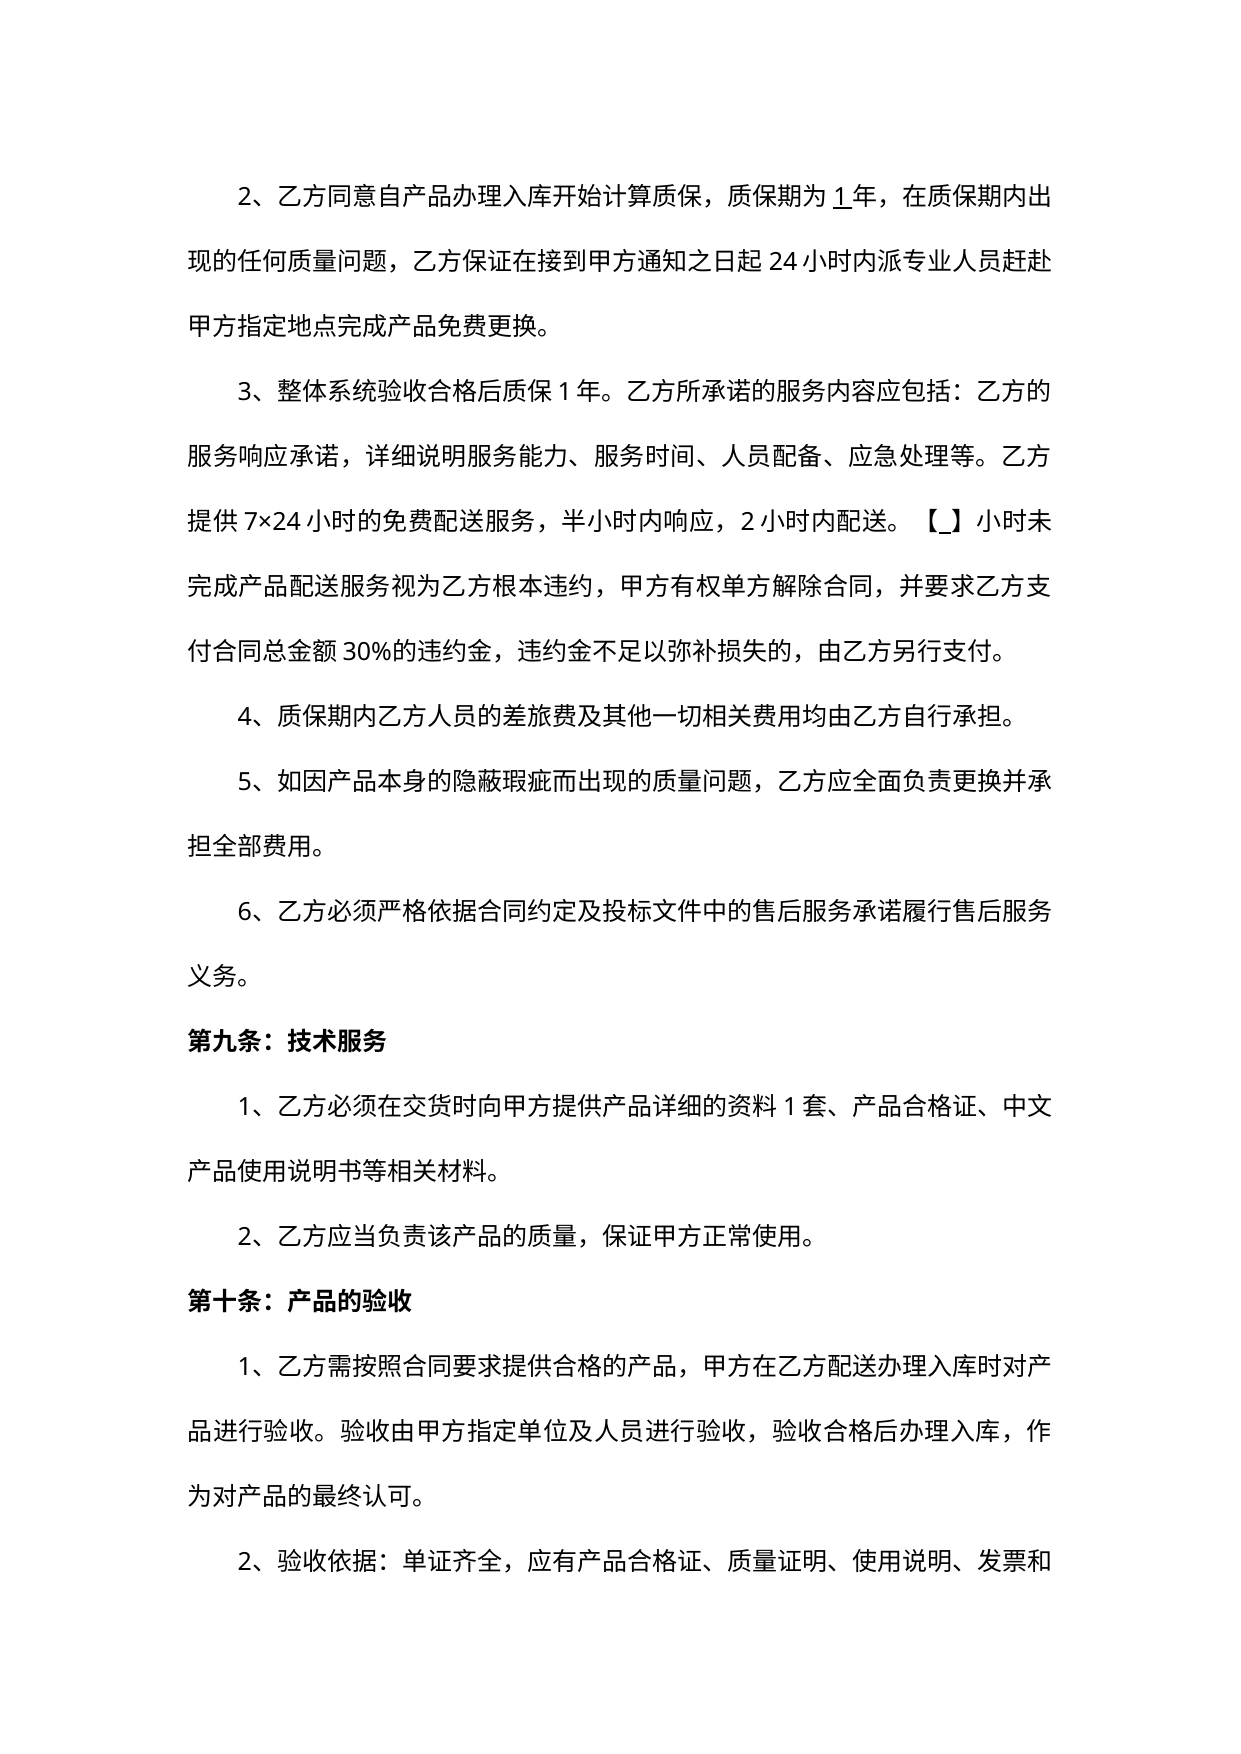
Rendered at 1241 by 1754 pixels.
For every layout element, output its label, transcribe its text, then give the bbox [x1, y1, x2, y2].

text 2、乙方应当负责该产品的质量，保证甲方正常使用。 [187, 1202, 1053, 1267]
text 1、乙方必须在交货时向甲方提供产品详细的资料1套、产品合格证、中文产品使用说明书等相关材料。 [187, 1072, 1053, 1202]
text 5、如因产品本身的隐蔽瑕疵而出现的质量问题，乙方应全面负责更换并承担全部费用。 [187, 747, 1053, 877]
text 2、乙方同意自产品办理入库开始计算质保，质保期为1年，在质保期内出现的任何质量问题，乙方保证在接到甲方通知之日起24小时内派专业人员赶赴甲方指定地点完成产品免费更换。 [187, 162, 1053, 357]
text 6、乙方必须严格依据合同约定及投标文件中的售后服务承诺履行售后服务义务。 [187, 877, 1053, 1007]
text 4、质保期内乙方人员的差旅费及其他一切相关费用均由乙方自行承担。 [187, 682, 1053, 747]
subtitle 第十条：产品的验收 [187, 1267, 1053, 1332]
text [187, 1527, 1053, 1592]
text 1、乙方需按照合同要求提供合格的产品，甲方在乙方配送办理入库时对产品进行验收。验收由甲方指定单位及人员进行验收，验收合格后办理入库，作为对产品的最终认可。 [187, 1332, 1053, 1527]
subtitle 第九条：技术服务 [187, 1007, 1053, 1072]
text 3、整体系统验收合格后质保1年。乙方所承诺的服务内容应包括：乙方的服务响应承诺，详细说明服务能力、服务时间、人员配备、应急处理等。乙方提供7×24小时的免费配送服务，半小时内响应，2小时内配送。【 】小时未完成产品配送服务视为乙方根本违约，甲方有权单方解除合同，并要求乙方支付合同总金额30%的违约金，违约金不足以弥补损失的，由乙方另行支付。 [187, 357, 1053, 682]
